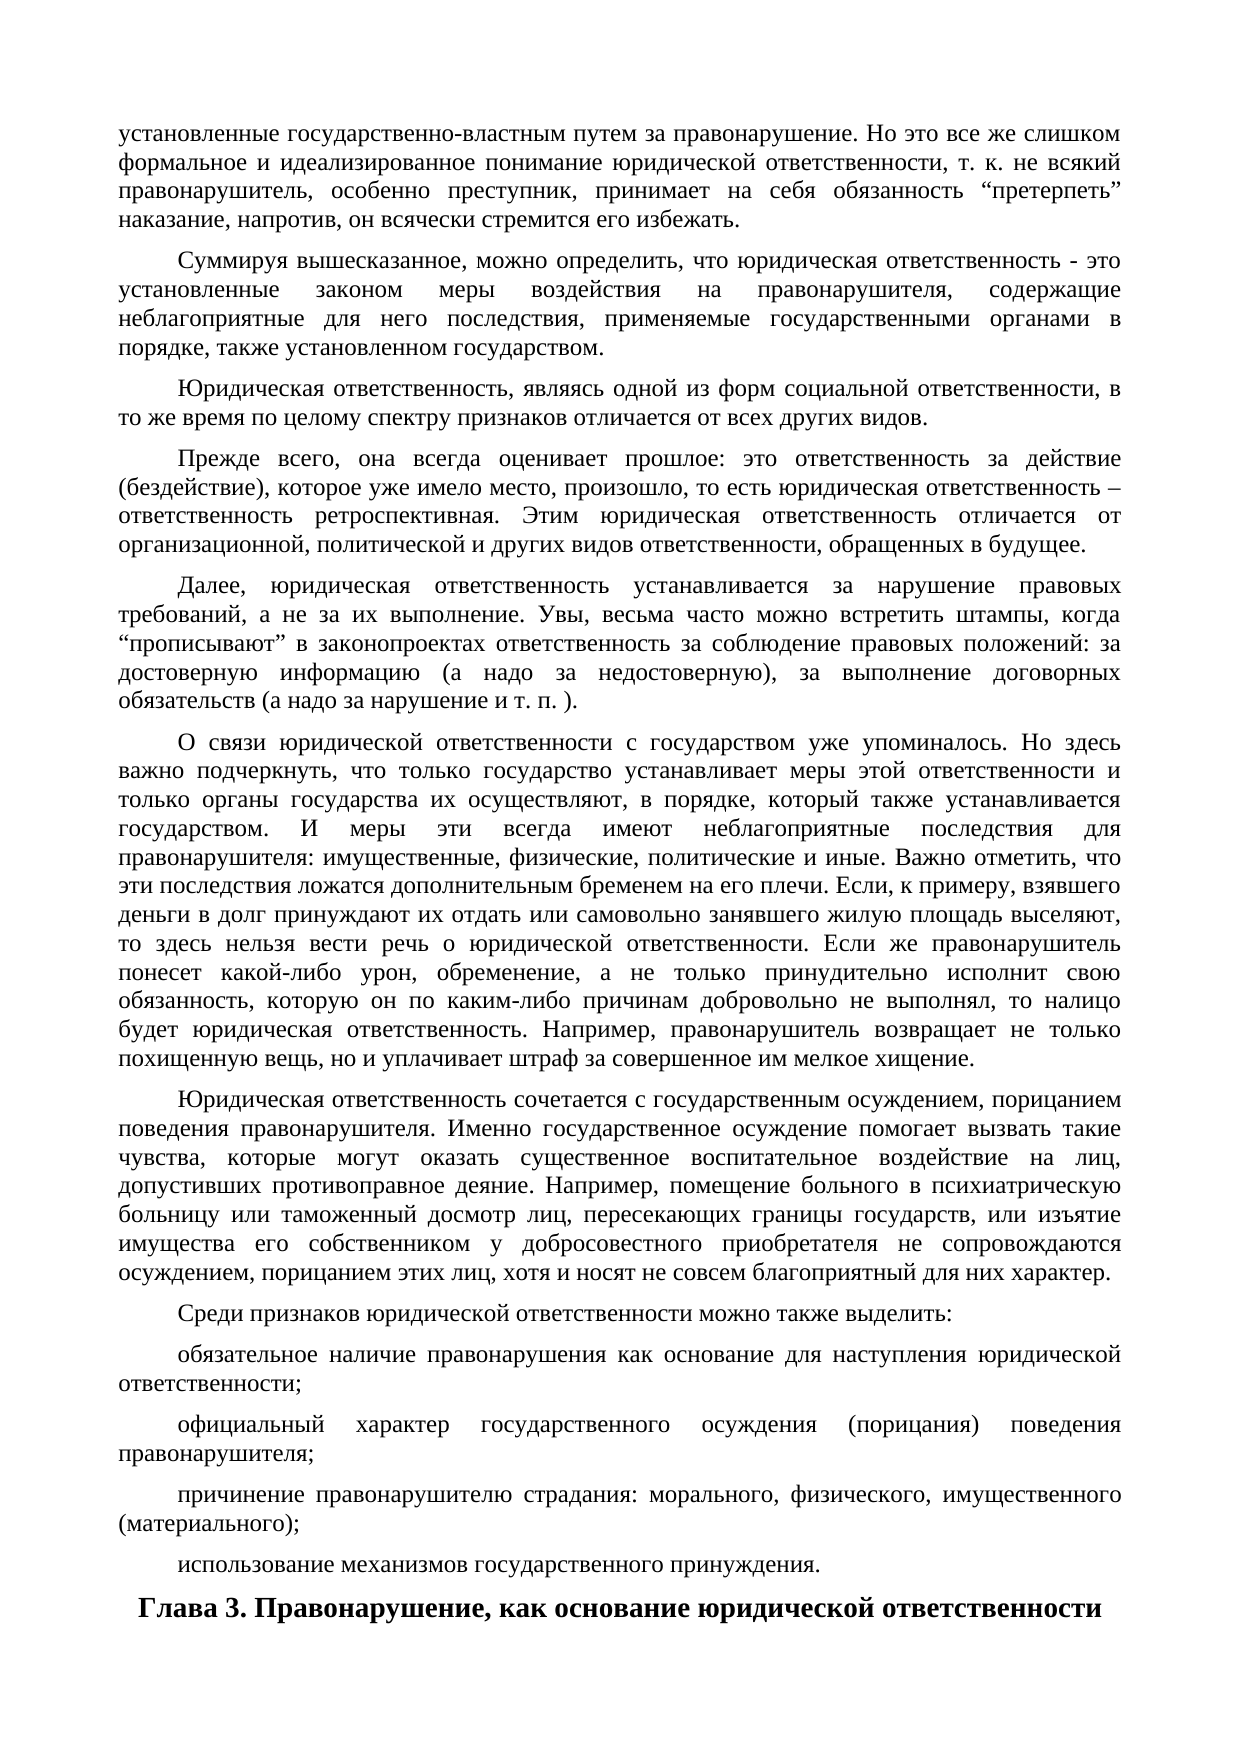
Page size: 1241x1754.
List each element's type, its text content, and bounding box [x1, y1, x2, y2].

text О связи юридической ответственности с государством уже упоминалось. Но здесь важно подчеркнуть, что только государство устанавливает меры этой ответственности и только органы государства их осуществляют, в порядке, который также устанавливается государством. И меры эти всегда имеют неблагоприятные последствия для правонарушителя: имущественные, физические, политические и иные. Важно отметить, что эти последствия ложатся дополнительным бременем на его плечи. Если, к примеру, взявшего деньги в долг принуждают их отдать или самовольно занявшего жилую площадь выселяют, то здесь нельзя вести речь о юридической ответственности. Если же правонарушитель понесет какой-либо урон, обременение, а не только принудительно исполнит свою обязанность, которую он по каким-либо причинам добровольно не выполнял, то налицо будет юридическая ответственность. Например, правонарушитель возвращает не только похищенную вещь, но и уплачивает штраф за совершенное им мелкое хищение. [118, 727, 1122, 1072]
text Прежде всего, она всегда оценивает прошлое: это ответственность за действие (бездействие), которое уже имело место, произошло, то есть юридическая ответственность – ответственность ретроспективная. Этим юридическая ответственность отличается от организационной, политической и других видов ответственности, обращенных в будущее. [118, 443, 1122, 558]
text Среди признаков юридической ответственности можно также выделить: [118, 1298, 1122, 1327]
text использование механизмов государственного принуждения. [118, 1549, 1122, 1578]
text официальный характер государственного осуждения (порицания) поведения правонарушителя; [118, 1409, 1122, 1467]
text Глава 3. Правонарушение, как основание юридической ответственности [118, 1591, 1122, 1624]
text Юридическая ответственность сочетается с государственным осуждением, порицанием поведения правонарушителя. Именно государственное осуждение помогает вызвать такие чувства, которые могут оказать существенное воспитательное воздействие на лиц, допустивших противоправное деяние. Например, помещение больного в психиатрическую больницу или таможенный досмотр лиц, пересекающих границы государств, или изъятие имущества его собственником у добросовестного приобретателя не сопровождаются осуждением, порицанием этих лиц, хотя и носят не совсем благоприятный для них характер. [118, 1084, 1122, 1286]
text обязательное наличие правонарушения как основание для наступления юридической ответственности; [118, 1339, 1122, 1397]
text Юридическая ответственность, являясь одной из форм социальной ответственности, в то же время по целому спектру признаков отличается от всех других видов. [118, 373, 1122, 431]
text Суммируя вышесказанное, можно определить, что юридическая ответственность - это установленные законом меры воздействия на правонарушителя, содержащие неблагоприятные для него последствия, применяемые государственными органами в порядке, также установленном государством. [118, 246, 1122, 361]
text причинение правонарушителю страдания: морального, физического, имущественного (материального); [118, 1479, 1122, 1537]
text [118, 118, 1122, 233]
text Далее, юридическая ответственность устанавливается за нарушение правовых требований, а не за их выполнение. Увы, весьма часто можно встретить штампы, когда “прописывают” в законопроектах ответственность за соблюдение правовых положений: за достоверную информацию (а надо за недостоверную), за выполнение договорных обязательств (а надо за нарушение и т. п. ). [118, 571, 1122, 714]
